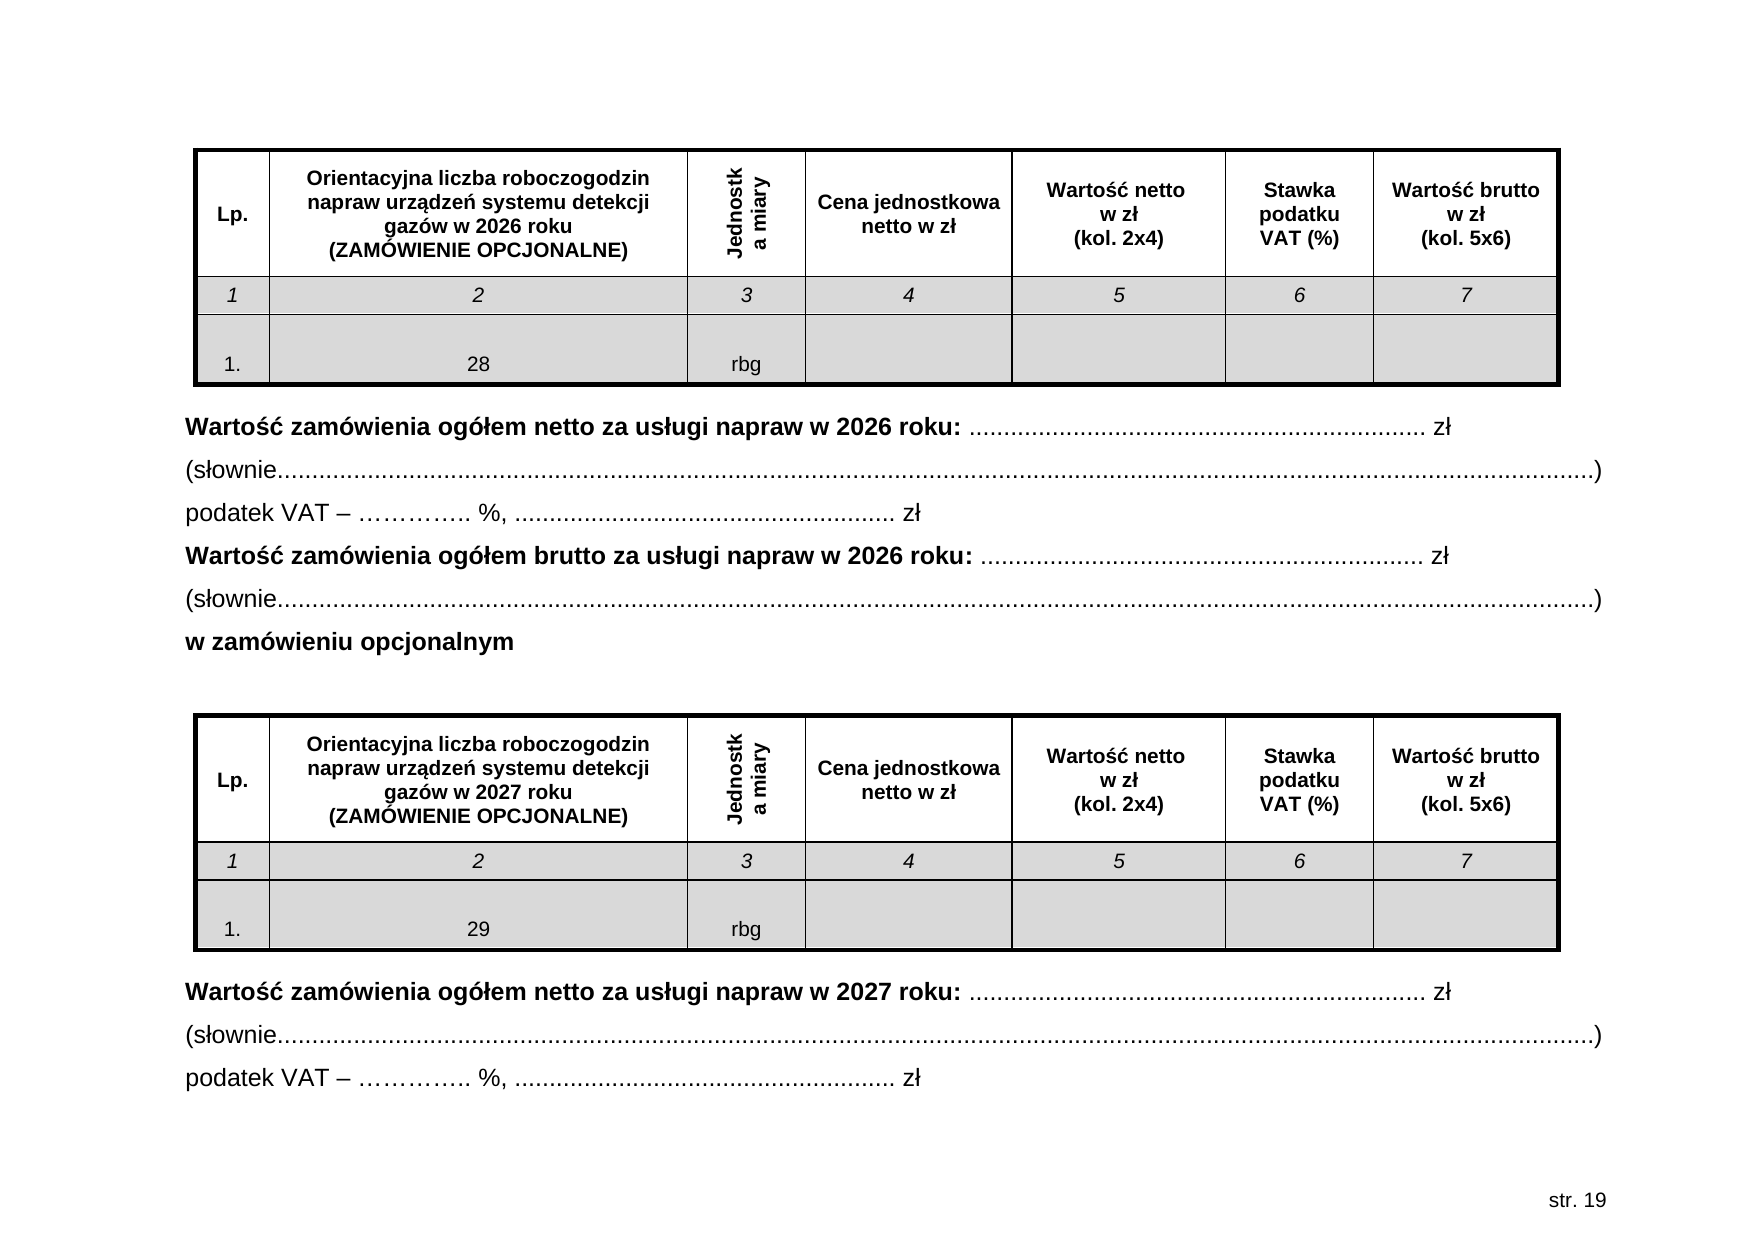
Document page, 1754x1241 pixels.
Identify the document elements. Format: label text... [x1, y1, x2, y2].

table_cell 3 [688, 277, 805, 313]
table_cell [806, 315, 1011, 382]
table_cell rbg [688, 315, 805, 382]
table_header Wartość netto w zł (kol. 2x4) [1013, 718, 1225, 841]
table_header Lp. [198, 152, 269, 276]
text w zamówieniu opcjonalnym [185, 627, 1606, 656]
text podatek VAT – ………….. %, ....................................................... zł [148, 498, 1606, 526]
table_cell 1 [198, 277, 269, 313]
table_cell [1374, 315, 1556, 382]
table_cell 2 [270, 843, 687, 879]
table_cell [1013, 881, 1225, 947]
table_header Lp. [198, 718, 269, 841]
text Wartość zamówienia ogółem brutto za usługi napraw w 2026 roku: ................................................................ zł [148, 541, 1606, 569]
table_header Orientacyjna liczba roboczogodzin napraw urządzeń systemu detekcji gazów w 2027 roku (ZAMÓWIENIE OPCJONALNE) [270, 718, 687, 841]
table_cell 5 [1013, 843, 1225, 879]
table_cell 4 [806, 277, 1011, 313]
table_header Cena jednostkowa netto w zł [806, 152, 1011, 276]
table_cell 6 [1226, 843, 1373, 879]
table_cell 1. [198, 315, 269, 382]
table_cell [1226, 881, 1373, 947]
table_cell 29 [270, 881, 687, 947]
table_cell 1 [198, 843, 269, 879]
text Wartość zamówienia ogółem netto za usługi napraw w 2026 roku: .................................................................. zł [148, 411, 1606, 440]
table_cell 7 [1374, 843, 1556, 879]
table_cell [1374, 881, 1556, 947]
table_header Wartość brutto w zł (kol. 5x6) [1374, 718, 1556, 841]
table_cell [1226, 315, 1373, 382]
table_cell 4 [806, 843, 1011, 879]
table_cell 2 [270, 277, 687, 313]
table_cell rbg [688, 881, 805, 947]
table_header Wartość brutto w zł (kol. 5x6) [1374, 152, 1556, 276]
table_cell 6 [1226, 277, 1373, 313]
table_cell 7 [1374, 277, 1556, 313]
text Wartość zamówienia ogółem netto za usługi napraw w 2027 roku: .................................................................. zł [148, 977, 1606, 1006]
table_header Jednostka miary [688, 718, 805, 841]
table_header Wartość netto w zł (kol. 2x4) [1013, 152, 1225, 276]
table_cell 3 [688, 843, 805, 879]
table_cell [806, 881, 1011, 947]
table_header Stawka podatku VAT (%) [1226, 718, 1373, 841]
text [185, 1020, 1606, 1049]
table_cell 5 [1013, 277, 1225, 313]
table_cell 28 [270, 315, 687, 382]
text podatek VAT – ………….. %, ....................................................... zł [148, 1063, 1606, 1092]
table_header Orientacyjna liczba roboczogodzin napraw urządzeń systemu detekcji gazów w 2026 roku (ZAMÓWIENIE OPCJONALNE) [270, 152, 687, 276]
table_cell [1013, 315, 1225, 382]
table_header Stawka podatku VAT (%) [1226, 152, 1373, 276]
table_header Jednostka miary [688, 152, 805, 276]
table_header Cena jednostkowa netto w zł [806, 718, 1011, 841]
table_cell 1. [198, 881, 269, 947]
